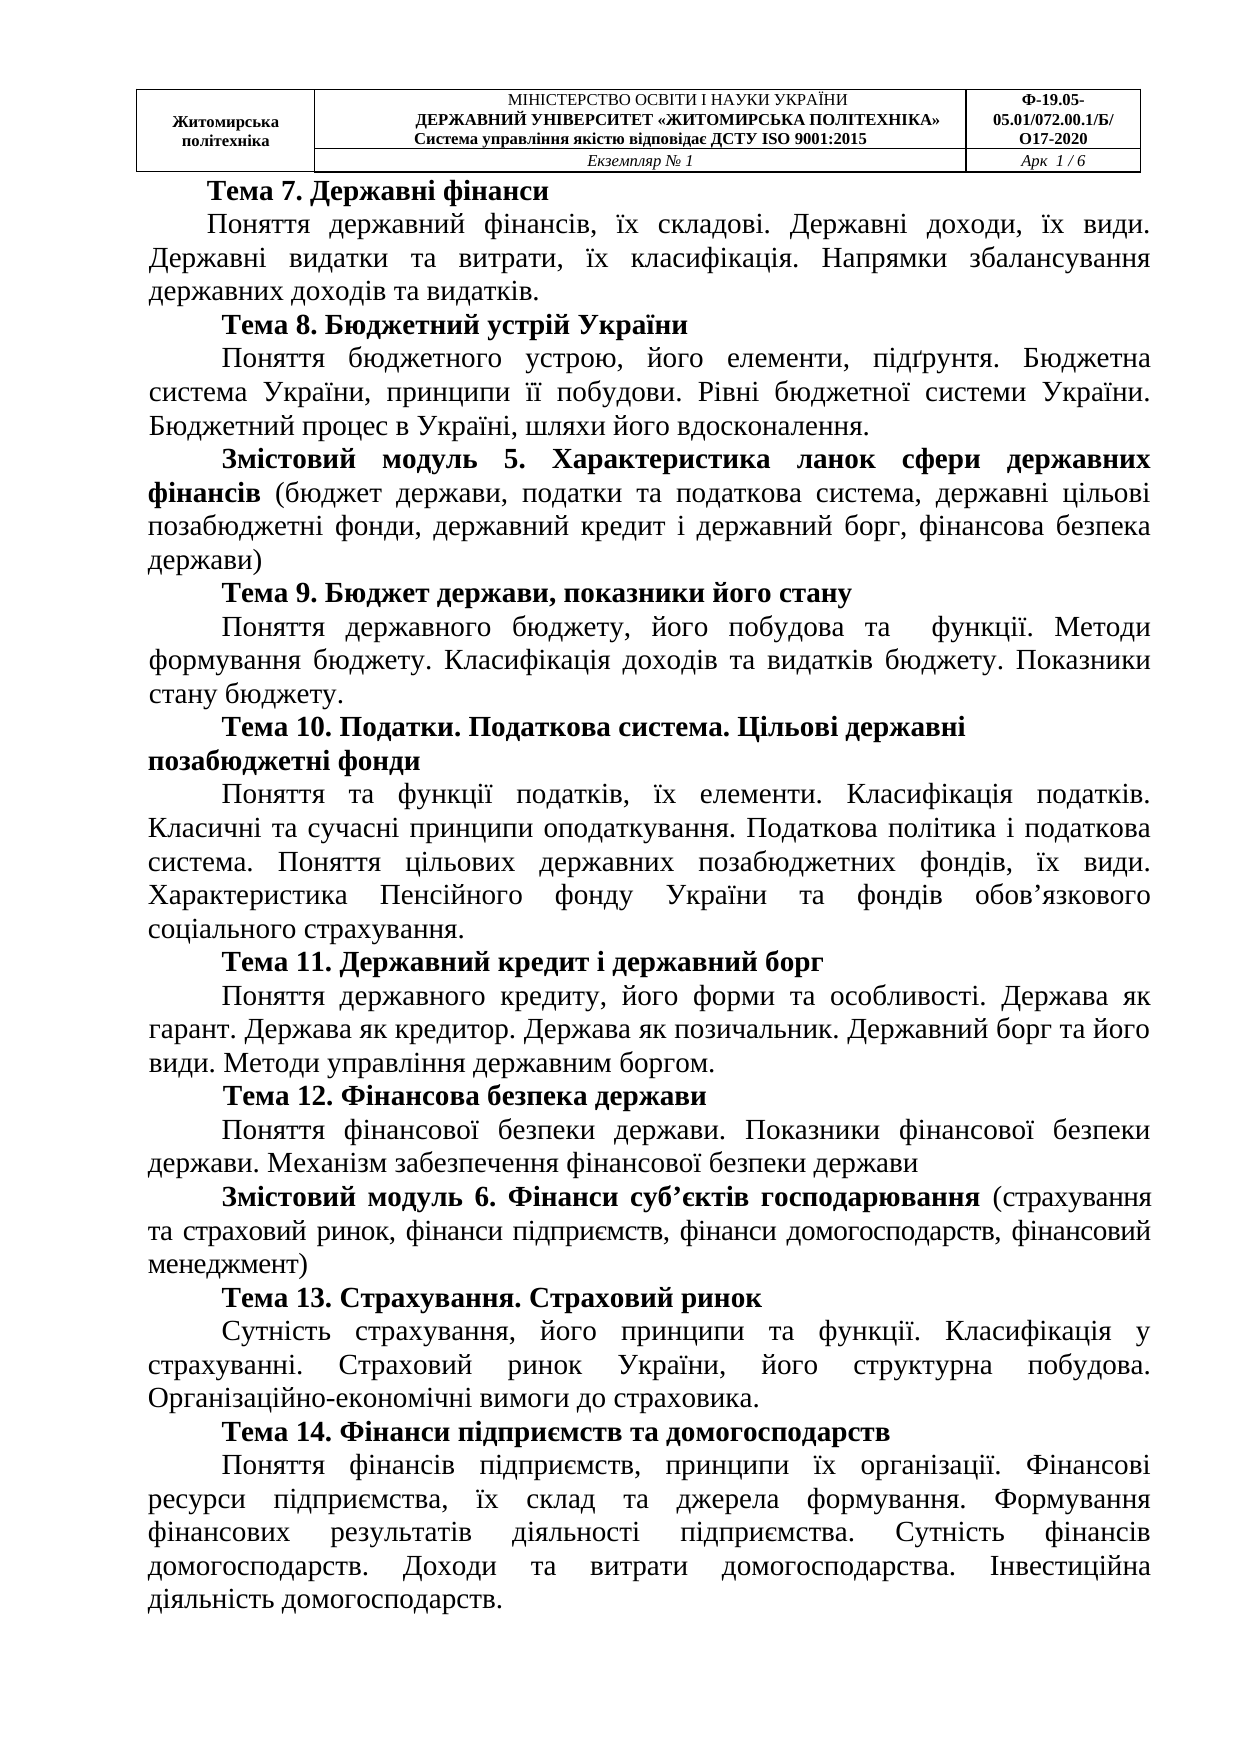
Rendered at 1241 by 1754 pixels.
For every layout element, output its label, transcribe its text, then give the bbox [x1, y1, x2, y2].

table_header Житомирська політехніка [137, 90, 314, 171]
text Тема 8. Бюджетний устрій України [148, 307, 1152, 341]
text Змістовий модуль 6. Фінанси суб’єктів господарювання (страхування та страховий ринок, фінанси підприємств, фінанси домогосподарств, фінансовий менеджмент) [148, 1179, 1152, 1280]
text Поняття фінансової безпеки держави. Показники фінансової безпеки держави. Механізм забезпечення фінансової безпеки держави [148, 1112, 1152, 1179]
table_cell Екземпляр № 1 [315, 149, 965, 171]
text Тема 14. Фінанси підприємств та домогосподарств [148, 1414, 1152, 1447]
text Поняття та функції податків, їх елементи. Класифікація податків. Класичні та сучасні принципи оподаткування. Податкова політика і податкова система. Поняття цільових державних позабюджетних фондів, їх види. Характеристика Пенсійного фонду України та фондів обов’язкового соціального страхування. [148, 777, 1152, 944]
text Поняття державного кредиту, його форми та особливості. Держава як гарант. Держава як кредитор. Держава як позичальник. Державний борг та його види. Методи управління державним боргом. [149, 978, 1152, 1078]
text Поняття фінансів підприємств, принципи їх організації. Фінансові ресурси підприємства, їх склад та джерела формування. Формування фінансових результатів діяльності підприємства. Сутність фінансів домогосподарств. Доходи та витрати домогосподарства. Інвестиційна діяльність домогосподарств. [148, 1447, 1152, 1615]
table_header Ф-19.05-05.01/072.00.1/Б/О17-2020 [967, 90, 1140, 148]
text Поняття державний фінансів, їх складові. Державні доходи, їх види. Державні видатки та витрати, їх класифікація. Напрямки збалансування державних доходів та видатків. [149, 206, 1152, 307]
text Тема 13. Страхування. Страховий ринок [148, 1280, 1152, 1313]
table_cell Арк 1 / 6 [967, 149, 1140, 171]
text Тема 10. Податки. Податкова система. Цільові державні позабюджетні фонди [148, 709, 1152, 777]
text Тема 11. Державний кредит і державний борг [148, 944, 1152, 978]
text Тема 7. Державні фінанси [149, 173, 1152, 206]
text Сутність страхування, його принципи та функції. Класифікація у страхуванні. Страховий ринок України, його структурна побудова. Організаційно-економічні вимоги до страховика. [148, 1313, 1152, 1414]
text Поняття бюджетного устрою, його елементи, підґрунтя. Бюджетна система України, принципи її побудови. Рівні бюджетної системи України. Бюджетний процес в Україні, шляхи його вдосконалення. [149, 341, 1152, 441]
text Поняття державного бюджету, його побудова та функції. Методи формування бюджету. Класифікація доходів та видатків бюджету. Показники стану бюджету. [149, 609, 1152, 709]
table_header МІНІСТЕРСТВО ОСВІТИ І НАУКИ УКРАЇНИ ДЕРЖАВНИЙ УНІВЕРСИТЕТ «ЖИТОМИРСЬКА ПОЛІТЕХНІКА» Система управління якістю відповідає ДСТУ ISO 9001:2015 [315, 90, 965, 148]
text Тема 12. Фінансова безпека держави [223, 1078, 1152, 1112]
text Змістовий модуль 5. Характеристика ланок сфери державних фінансів (бюджет держави, податки та податкова система, державні цільові позабюджетні фонди, державний кредит і державний борг, фінансова безпека держави) [148, 441, 1152, 575]
text Тема 9. Бюджет держави, показники його стану [148, 575, 1152, 609]
